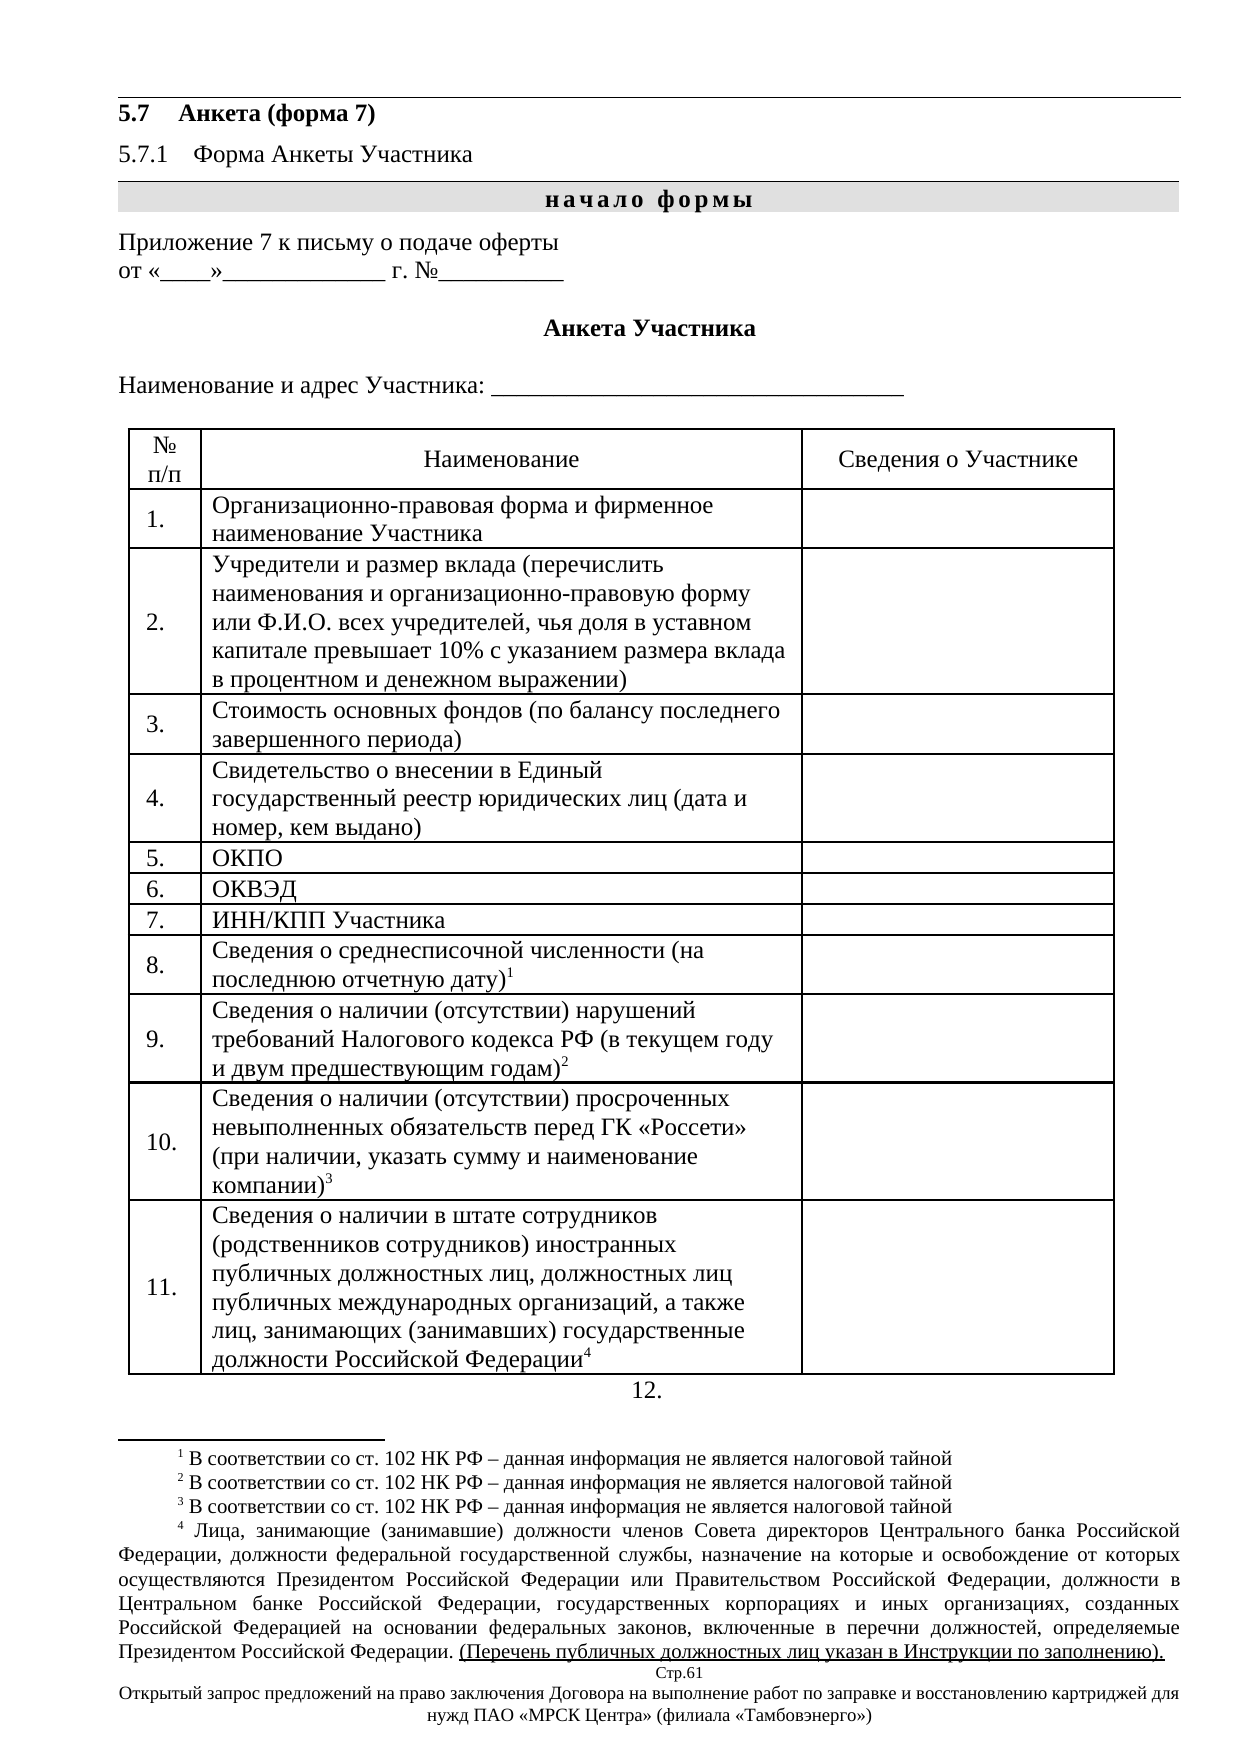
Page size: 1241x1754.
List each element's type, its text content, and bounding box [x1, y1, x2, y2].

table_cell Сведения о наличии в штате сотрудников (родственников сотрудников) иностранных публичных должностных лиц, должностных лиц публичных международных организаций, а также лиц, занимающих (занимавших) государственные должности Российской Федерации [202, 1201, 801, 1373]
table_cell ОКПО [202, 843, 801, 872]
table_cell [803, 874, 1113, 903]
table_header [803, 936, 1113, 993]
table_cell [130, 695, 200, 753]
table_cell [130, 549, 200, 693]
table_cell [130, 905, 200, 933]
table_cell [130, 1084, 200, 1198]
table_cell [803, 1201, 1113, 1373]
table_cell Стоимость основных фондов (по балансу последнего завершенного периода) [202, 695, 801, 753]
table_cell ОКВЭД [202, 874, 801, 903]
table_header № п/п [130, 430, 200, 488]
table_cell [130, 995, 200, 1081]
table_cell [803, 995, 1113, 1081]
table_cell [803, 695, 1113, 753]
table_cell [130, 490, 200, 547]
table_cell [130, 843, 200, 872]
text Наименование и адрес Участника: _________________________________ [118, 371, 1181, 399]
table_header Сведения о Участнике [803, 430, 1113, 488]
table_cell [130, 755, 200, 841]
table_cell [803, 549, 1113, 693]
table_cell [803, 1084, 1113, 1198]
table_cell [130, 874, 200, 903]
subtitle Форма Анкеты Участника [118, 139, 1181, 168]
table_cell [803, 755, 1113, 841]
subtitle Анкета (форма 7) [118, 98, 1181, 127]
table_cell Сведения о наличии (отсутствии) нарушений требований Налогового кодекса РФ (в текущем году и двум предшествующим годам) [202, 995, 801, 1081]
table_header [130, 936, 200, 993]
table_cell Сведения о наличии (отсутствии) просроченных невыполненных обязательств перед ГК «Россети» (при наличии, указать сумму и наименование компании) [202, 1084, 801, 1198]
text начало формы [118, 182, 1179, 212]
table_cell ИНН/КПП Участника [202, 905, 801, 933]
table_cell [130, 1201, 200, 1373]
table_cell [803, 905, 1113, 933]
table_cell Учредители и размер вклада (перечислить наименования и организационно-правовую форму или Ф.И.О. всех учредителей, чья доля в уставном капитале превышает 10% с указанием размера вклада в процентном и денежном выражении) [202, 549, 801, 693]
table_cell [803, 490, 1113, 547]
text Анкета Участника [118, 313, 1181, 342]
table_cell Организационно-правовая форма и фирменное наименование Участника [202, 490, 801, 547]
table_header Наименование [202, 430, 801, 488]
text Приложение 7 к письму о подаче оферты от «____»_____________ г. №__________ [118, 227, 1181, 284]
table_cell Свидетельство о внесении в Единый государственный реестр юридических лиц (дата и номер, кем выдано) [202, 755, 801, 841]
table_header Сведения о среднесписочной численности (на последнюю отчетную дату) [202, 936, 801, 993]
table_cell [803, 843, 1113, 872]
